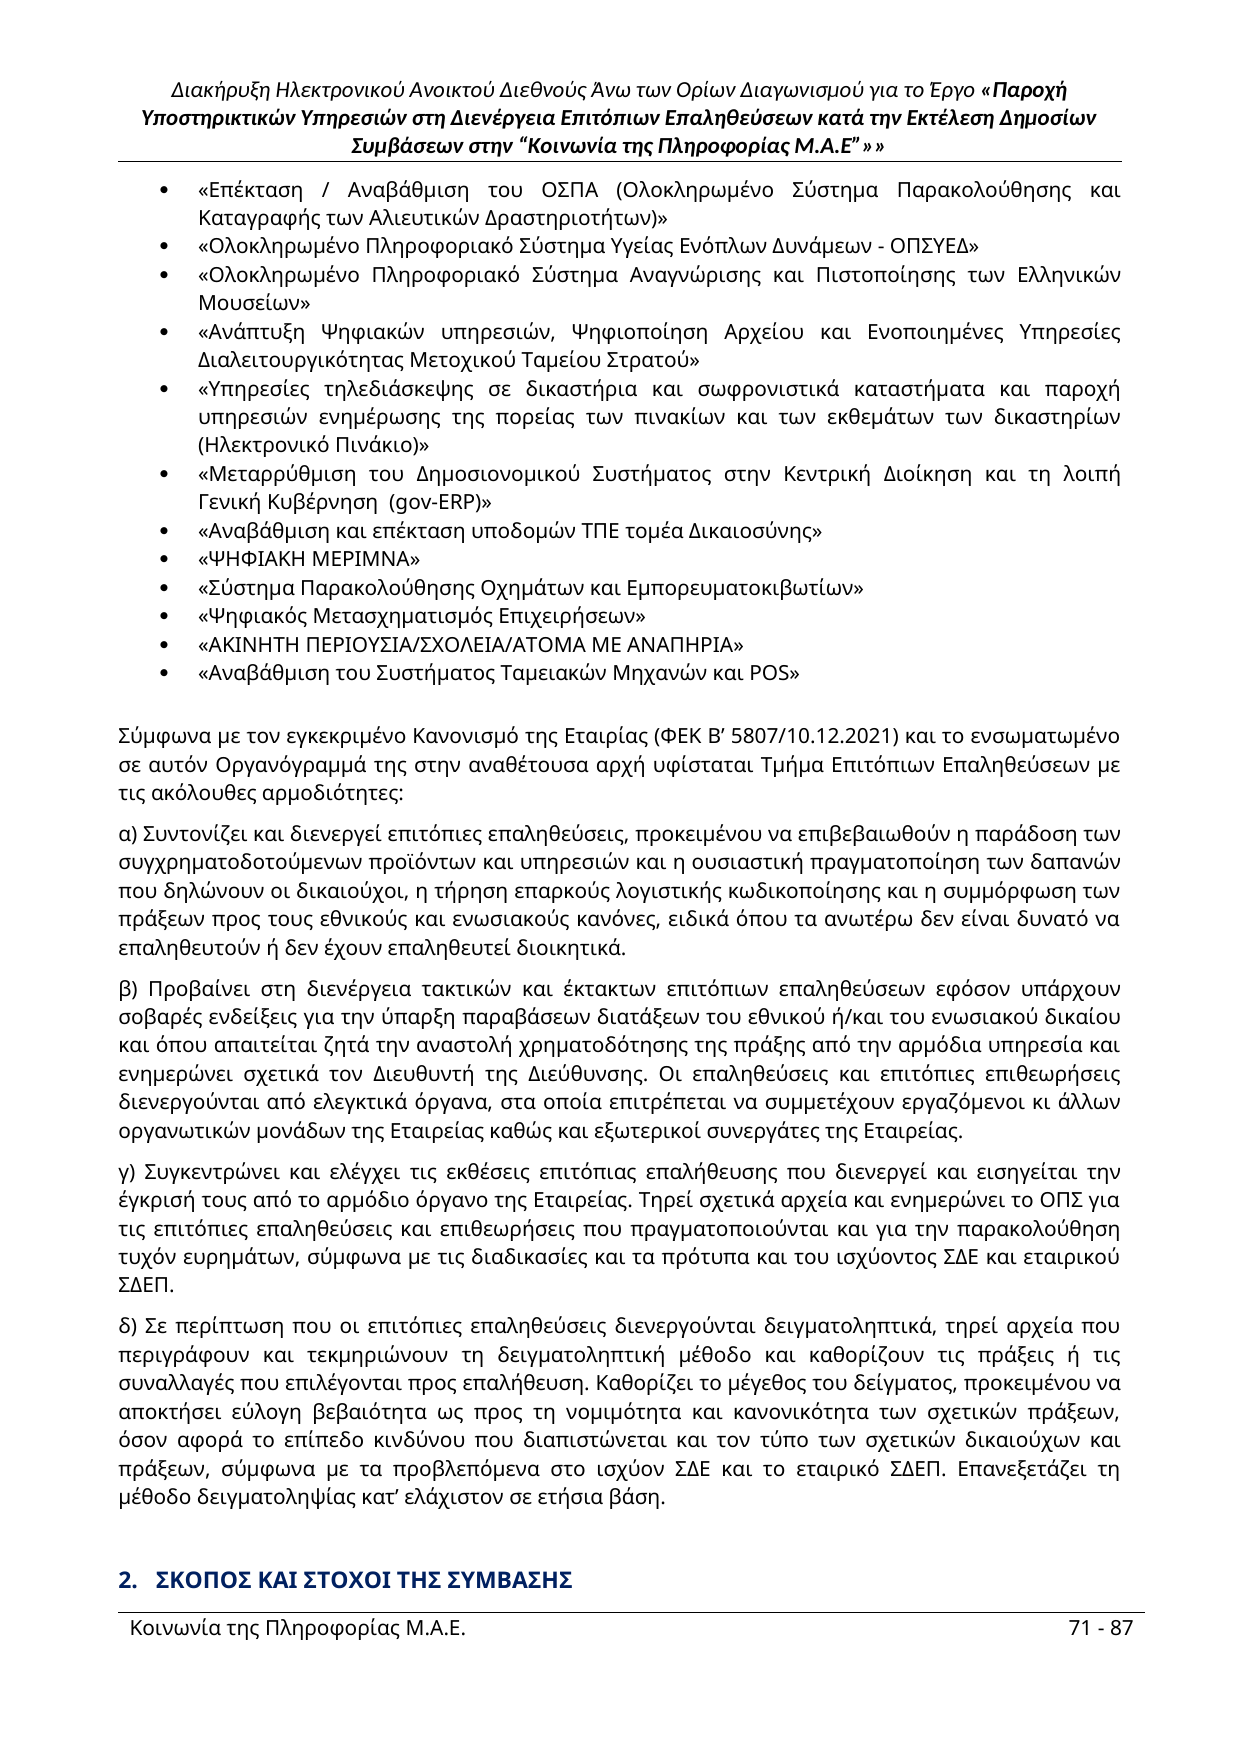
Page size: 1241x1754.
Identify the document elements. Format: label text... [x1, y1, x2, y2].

list «Επέκταση / Αναβάθμιση του ΟΣΠΑ (Ολοκληρωμένο Σύστημα Παρακολούθησης και Καταγραφής των Αλιευτικών Δραστηριοτήτων)» [160, 175, 1122, 232]
text α) Συντονίζει και διενεργεί επιτόπιες επαληθεύσεις, προκειμένου να επιβεβαιωθούν η παράδοση των συγχρηματοδοτούμενων προϊόντων και υπηρεσιών και η ουσιαστική πραγματοποίηση των δαπανών που δηλώνουν οι δικαιούχοι, η τήρηση επαρκούς λογιστικής κωδικοποίησης και η συμμόρφωση των πράξεων προς τους εθνικούς και ενωσιακούς κανόνες, ειδικά όπου τα ανωτέρω δεν είναι δυνατό να επαληθευτούν ή δεν έχουν επαληθευτεί διοικητικά. [118, 819, 1122, 961]
list «Ολοκληρωμένο Πληροφοριακό Σύστημα Αναγνώρισης και Πιστοποίησης των Ελληνικών Μουσείων» [160, 260, 1122, 317]
text β) Προβαίνει στη διενέργεια τακτικών και έκτακτων επιτόπιων επαληθεύσεων εφόσον υπάρχουν σοβαρές ενδείξεις για την ύπαρξη παραβάσεων διατάξεων του εθνικού ή/και του ενωσιακού δικαίου και όπου απαιτείται ζητά την αναστολή χρηματοδότησης της πράξης από την αρμόδια υπηρεσία και ενημερώνει σχετικά τον Διευθυντή της Διεύθυνσης. Οι επαληθεύσεις και επιτόπιες επιθεωρήσεις διενεργούνται από ελεγκτικά όργανα, στα οποία επιτρέπεται να συμμετέχουν εργαζόμενοι κι άλλων οργανωτικών μονάδων της Εταιρείας καθώς και εξωτερικοί συνεργάτες της Εταιρείας. [118, 974, 1122, 1144]
list «Ψηφιακός Μετασχηματισμός Επιχειρήσεων» [160, 601, 1122, 630]
list «Ολοκληρωμένο Πληροφοριακό Σύστημα Υγείας Ενόπλων Δυνάμεων - ΟΠΣΥΕΔ» [160, 232, 1122, 260]
list ΣΚΟΠΟΣ ΚΑΙ ΣΤΟΧΟΙ ΤΗΣ ΣΥΜΒΑΣΗΣ [118, 1564, 1122, 1595]
list «Αναβάθμιση και επέκταση υποδομών ΤΠΕ τομέα Δικαιοσύνης» [160, 516, 1122, 544]
list «ΨΗΦΙΑΚΗ ΜΕΡΙΜΝΑ» [160, 544, 1122, 573]
text γ) Συγκεντρώνει και ελέγχει τις εκθέσεις επιτόπιας επαλήθευσης που διενεργεί και εισηγείται την έγκρισή τους από το αρμόδιο όργανο της Εταιρείας. Τηρεί σχετικά αρχεία και ενημερώνει το ΟΠΣ για τις επιτόπιες επαληθεύσεις και επιθεωρήσεις που πραγματοποιούνται και για την παρακολούθηση τυχόν ευρημάτων, σύμφωνα με τις διαδικασίες και τα πρότυπα και του ισχύοντος ΣΔΕ και εταιρικού ΣΔΕΠ. [118, 1157, 1122, 1299]
list «ΑΚΙΝΗΤΗ ΠΕΡΙΟΥΣΙΑ/ΣΧΟΛΕΙΑ/ΑΤΟΜΑ ΜΕ ΑΝΑΠΗΡΙΑ» [160, 630, 1122, 658]
text δ) Σε περίπτωση που οι επιτόπιες επαληθεύσεις διενεργούνται δειγματοληπτικά, τηρεί αρχεία που περιγράφουν και τεκμηριώνουν τη δειγματοληπτική μέθοδο και καθορίζουν τις πράξεις ή τις συναλλαγές που επιλέγονται προς επαλήθευση. Καθορίζει το μέγεθος του δείγματος, προκειμένου να αποκτήσει εύλογη βεβαιότητα ως προς τη νομιμότητα και κανονικότητα των σχετικών πράξεων, όσον αφορά το επίπεδο κινδύνου που διαπιστώνεται και τον τύπο των σχετικών δικαιούχων και πράξεων, σύμφωνα με τα προβλεπόμενα στο ισχύον ΣΔΕ και το εταιρικό ΣΔΕΠ. Επανεξετάζει τη μέθοδο δειγματοληψίας κατ’ ελάχιστον σε ετήσια βάση. [118, 1312, 1122, 1511]
text Σύμφωνα με τον εγκεκριμένο Κανονισμό της Εταιρίας (ΦΕΚ B’ 5807/10.12.2021) και το ενσωματωμένο σε αυτόν Οργανόγραμμά της στην αναθέτουσα αρχή υφίσταται Τμήμα Επιτόπιων Επαληθεύσεων με τις ακόλουθες αρμοδιότητες: [118, 721, 1122, 807]
list «Υπηρεσίες τηλεδιάσκεψης σε δικαστήρια και σωφρονιστικά καταστήματα και παροχή υπηρεσιών ενημέρωσης της πορείας των πινακίων και των εκθεμάτων των δικαστηρίων (Ηλεκτρονικό Πινάκιο)» [160, 374, 1122, 459]
list «Ανάπτυξη Ψηφιακών υπηρεσιών, Ψηφιοποίηση Αρχείου και Ενοποιημένες Υπηρεσίες Διαλειτουργικότητας Μετοχικού Ταμείου Στρατού» [160, 317, 1122, 374]
list «Αναβάθμιση του Συστήματος Ταμειακών Μηχανών και POS» [160, 658, 1122, 687]
list «Σύστημα Παρακολούθησης Οχημάτων και Εμπορευματοκιβωτίων» [160, 573, 1122, 601]
list «Μεταρρύθμιση του Δημοσιονομικού Συστήματος στην Κεντρική Διοίκηση και τη λοιπή Γενική Κυβέρνηση (gov-ERP)» [160, 459, 1122, 516]
